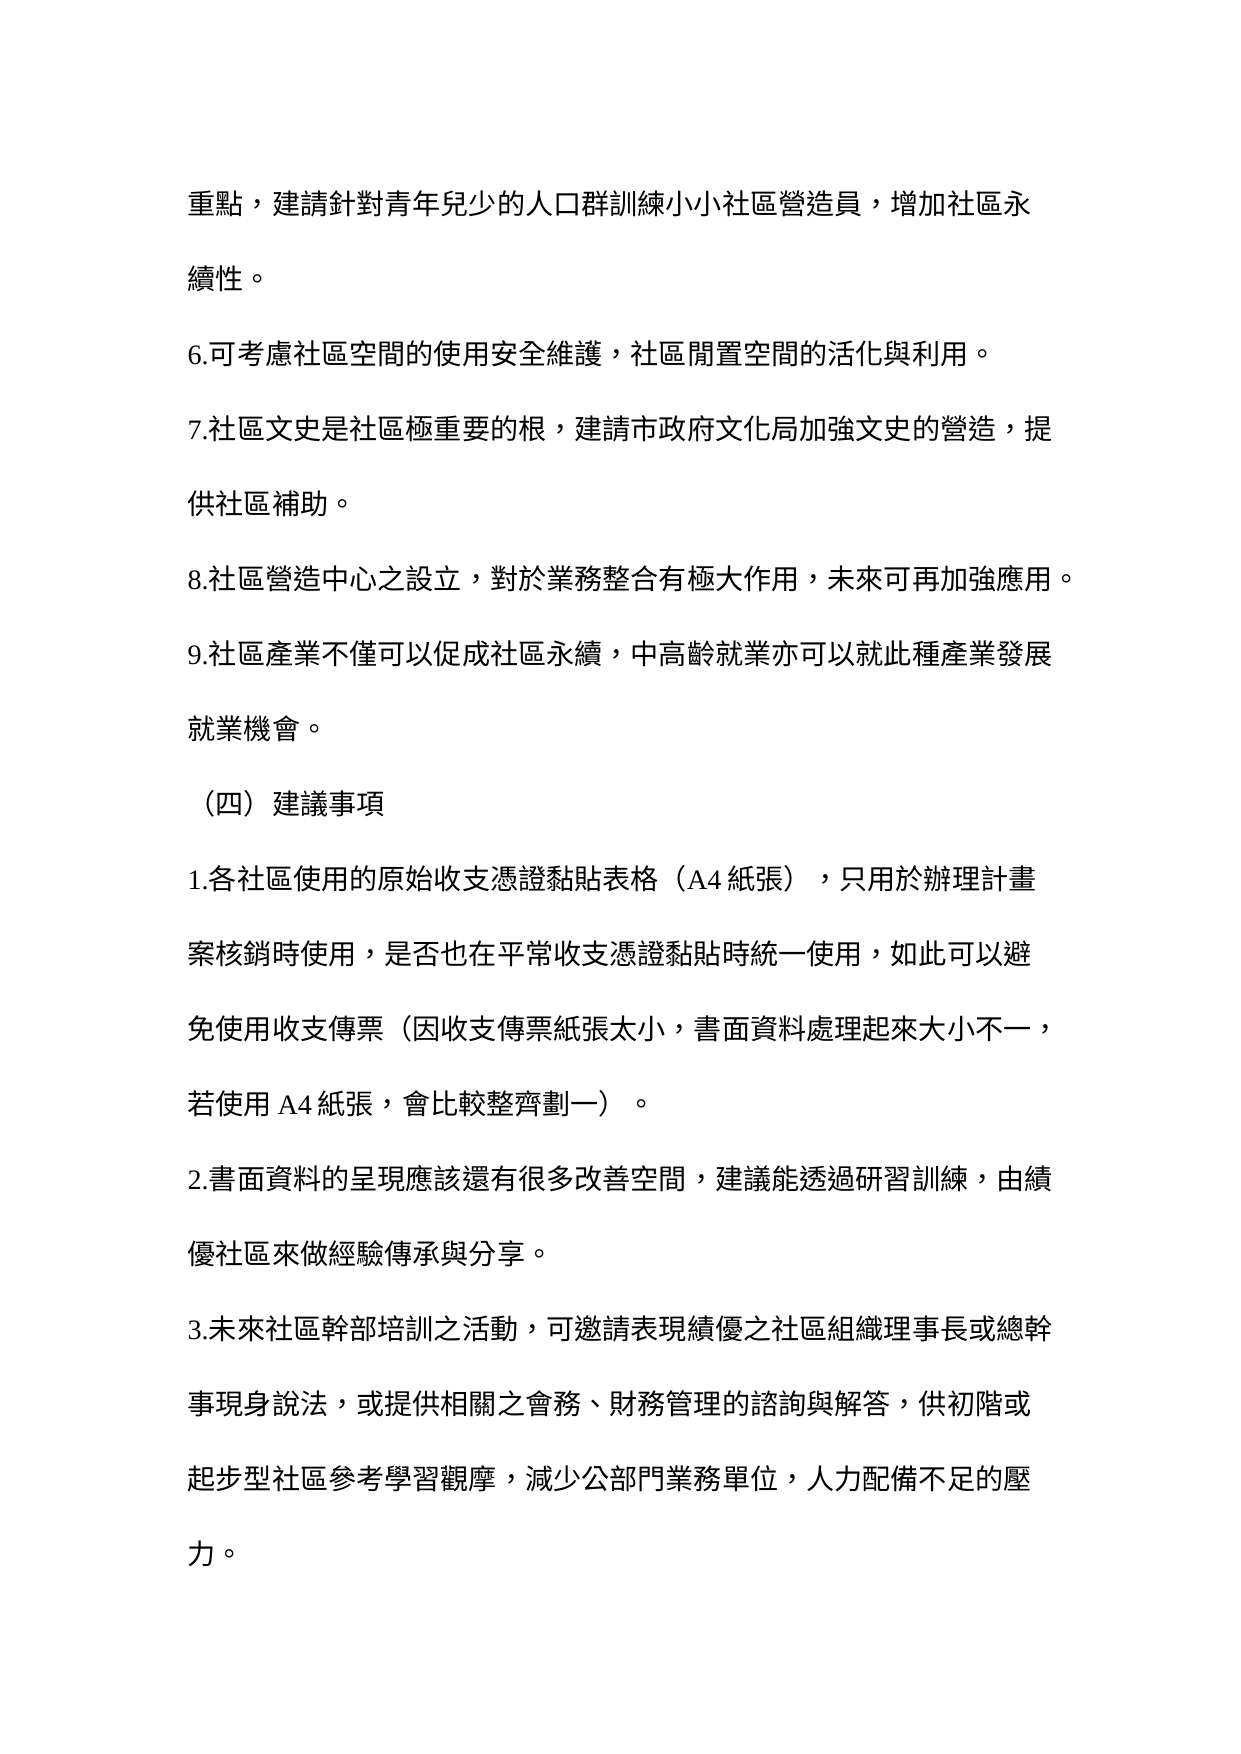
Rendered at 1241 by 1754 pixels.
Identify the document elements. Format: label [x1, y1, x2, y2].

text [187, 164, 1053, 1589]
